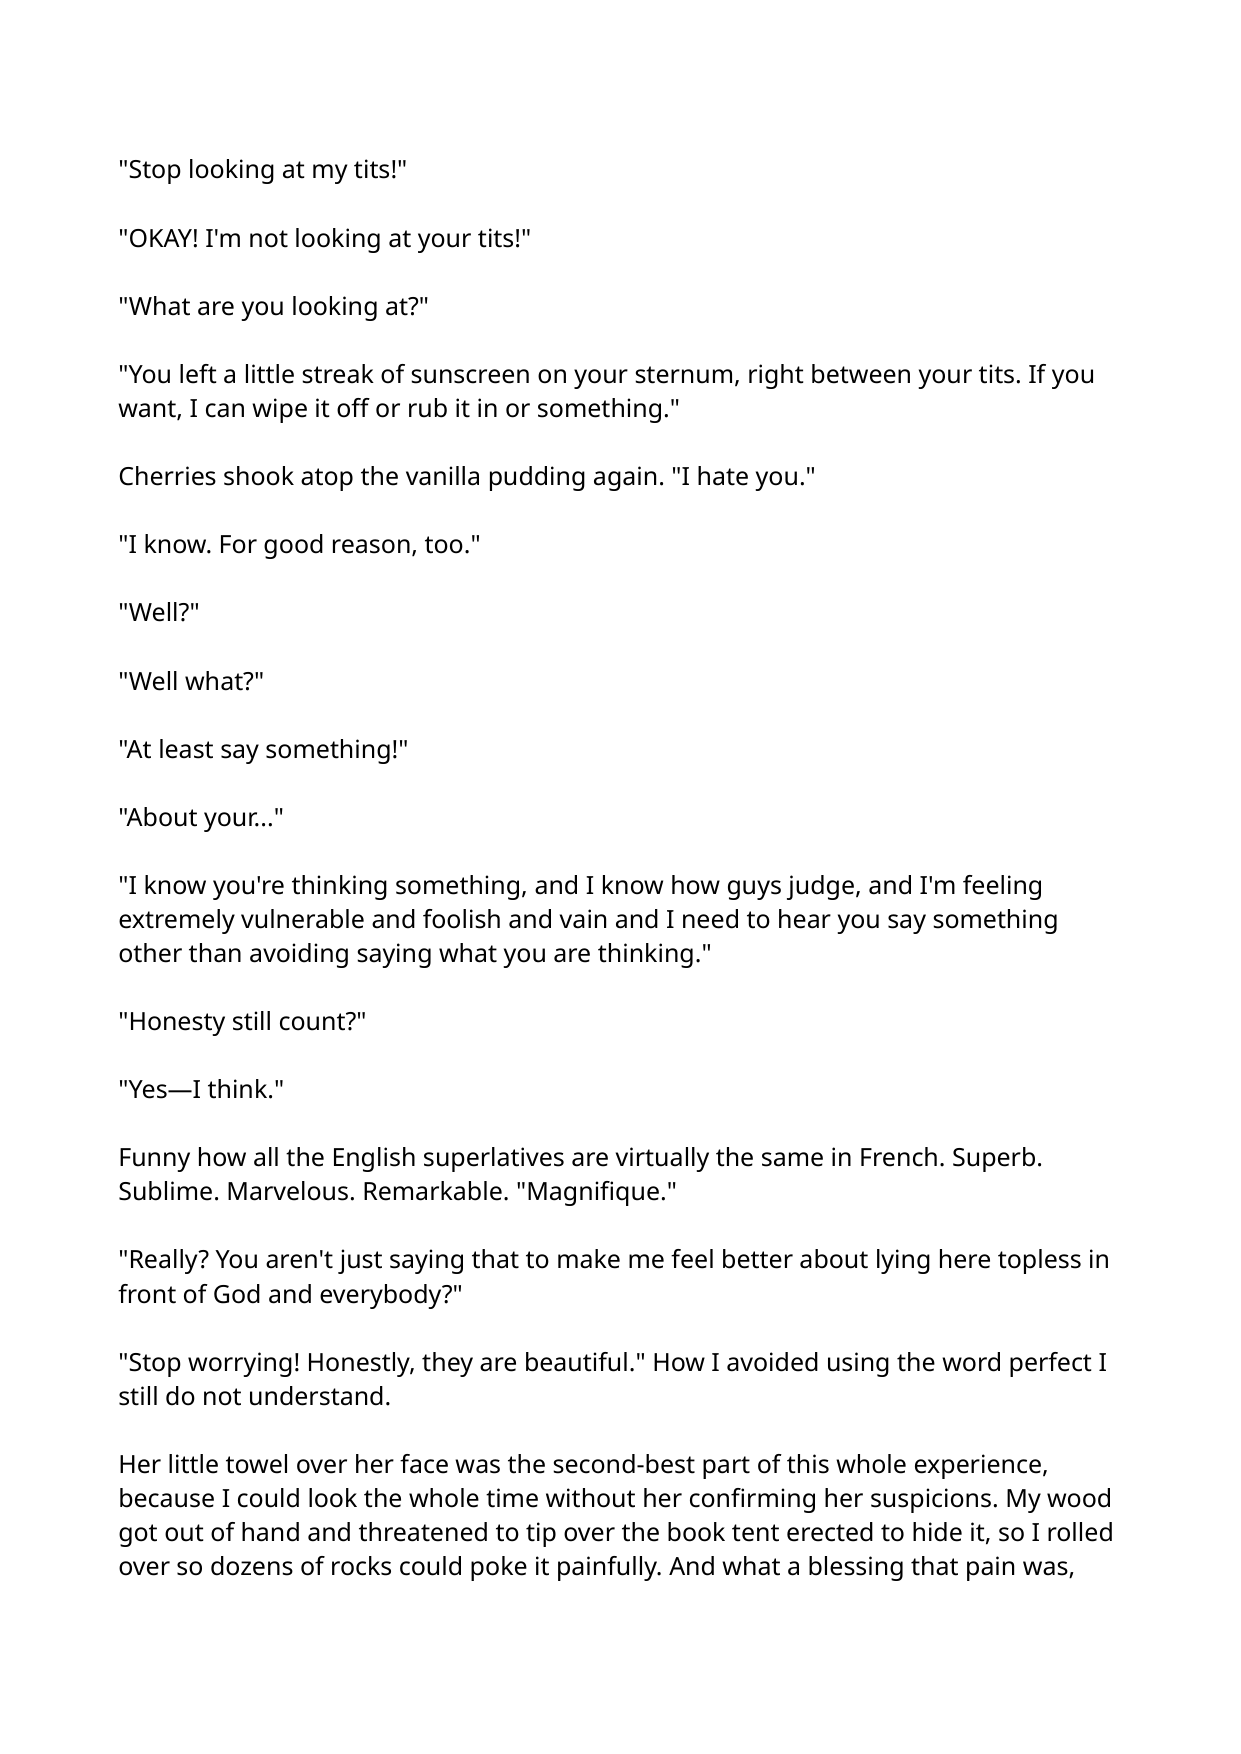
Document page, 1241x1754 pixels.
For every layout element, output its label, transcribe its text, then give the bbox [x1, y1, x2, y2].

text "You left a little streak of sunscreen on your sternum, right between your tits. If you want, I can wipe it off or rub it in or something." [118, 357, 1122, 425]
text "Well what?" [118, 663, 1122, 697]
text "I know. For good reason, too." [118, 527, 1122, 561]
text "Stop looking at my tits!" [118, 152, 1122, 186]
text "Honesty still count?" [118, 1004, 1122, 1038]
text "What are you looking at?" [118, 288, 1122, 322]
text Funny how all the English superlatives are virtually the same in French. Superb. Sublime. Marvelous. Remarkable. "Magnifique." [118, 1140, 1122, 1208]
text "At least say something!" [118, 731, 1122, 765]
text "Yes—I think." [118, 1072, 1122, 1106]
text "About your..." [118, 799, 1122, 833]
text Cherries shook atop the vanilla pudding again. "I hate you." [118, 459, 1122, 493]
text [118, 1447, 1122, 1583]
text "Stop worrying! Honestly, they are beautiful." How I avoided using the word perfect I still do not understand. [118, 1344, 1122, 1412]
text "Really? You aren't just saying that to make me feel better about lying here topless in front of God and everybody?" [118, 1242, 1122, 1310]
text "I know you're thinking something, and I know how guys judge, and I'm feeling extremely vulnerable and foolish and vain and I need to hear you say something other than avoiding saying what you are thinking." [118, 867, 1122, 970]
text "OKAY! I'm not looking at your tits!" [118, 220, 1122, 254]
text "Well?" [118, 595, 1122, 629]
